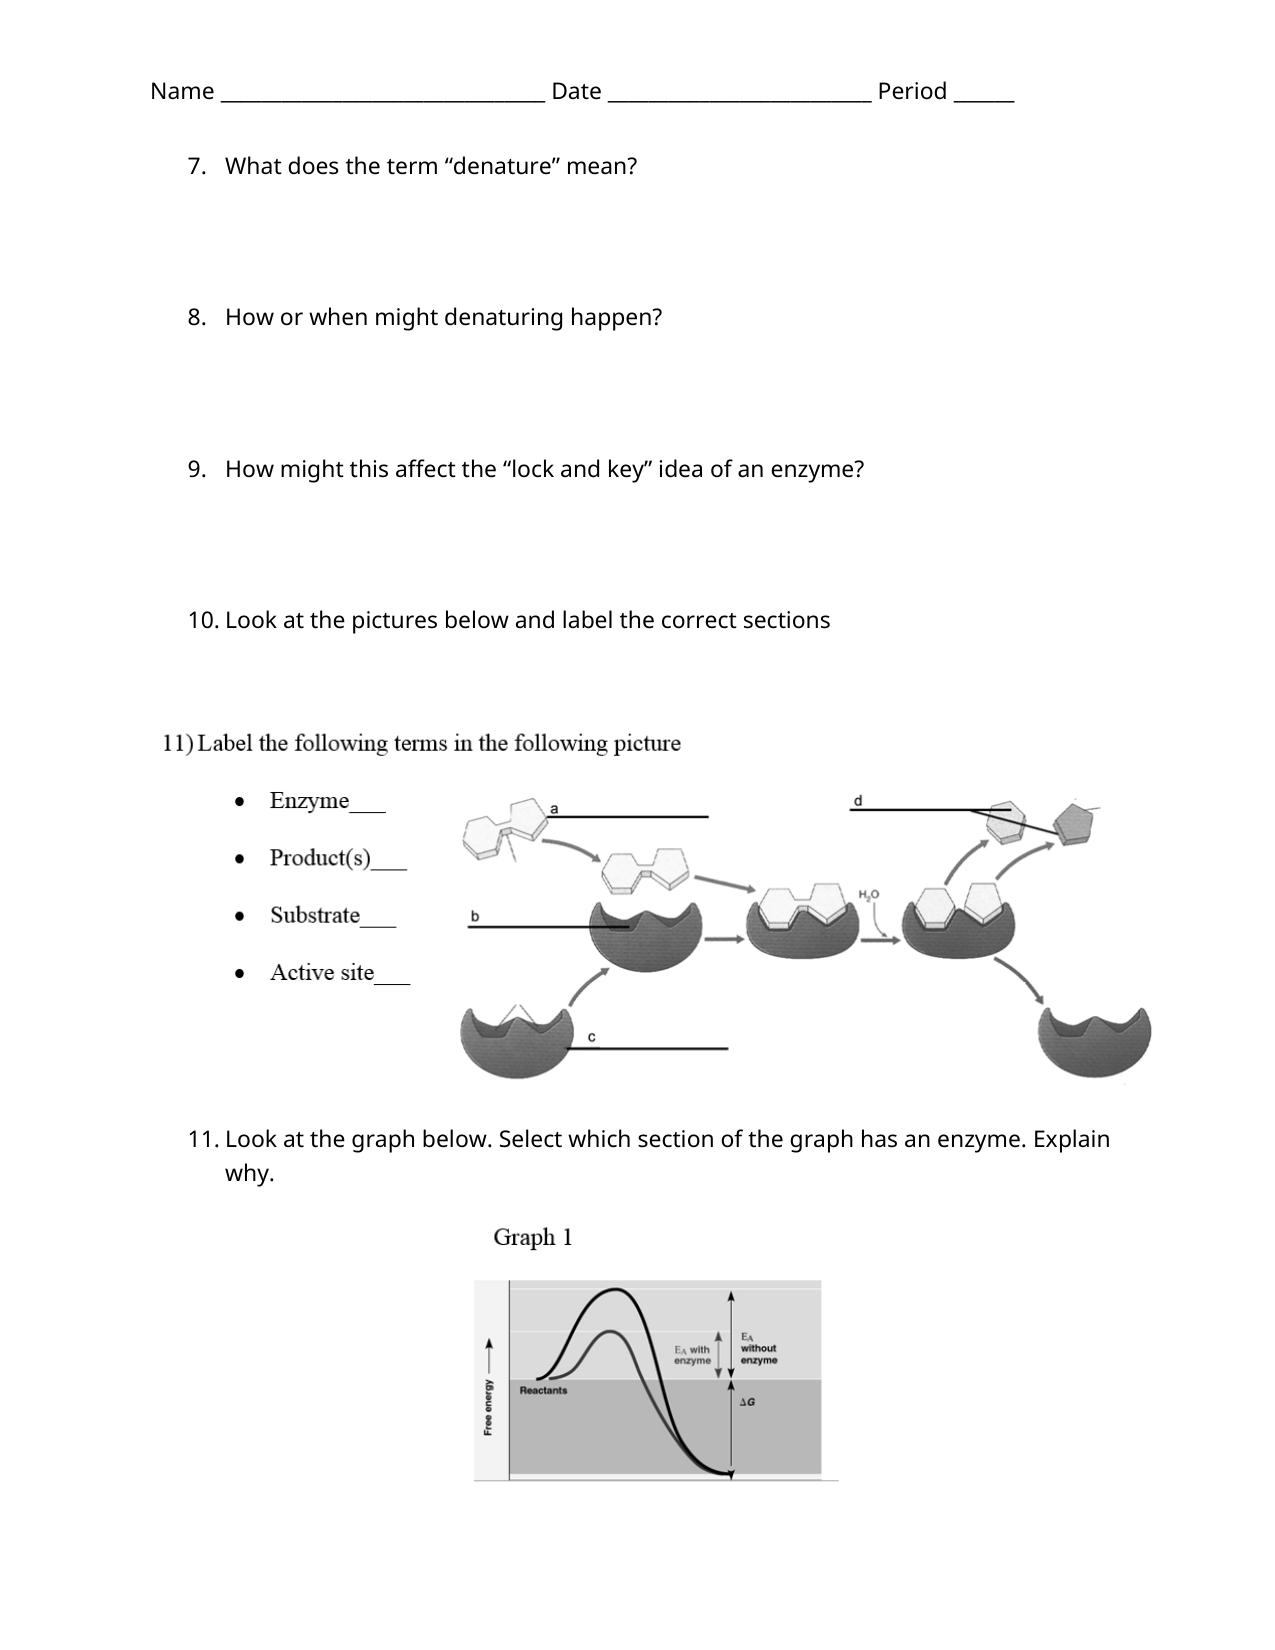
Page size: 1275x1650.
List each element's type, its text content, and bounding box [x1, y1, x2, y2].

list How might this affect the “lock and key” idea of an enzyme? [187, 452, 1125, 484]
picture [473, 1206, 839, 1491]
picture [150, 704, 1208, 1104]
list Look at the graph below. Select which section of the graph has an enzyme. Explain why. [187, 1123, 1125, 1188]
list What does the term “denature” mean? [187, 150, 1125, 181]
list Look at the pictures below and label the correct sections [187, 604, 1125, 635]
list How or when might denaturing happen? [187, 301, 1125, 332]
